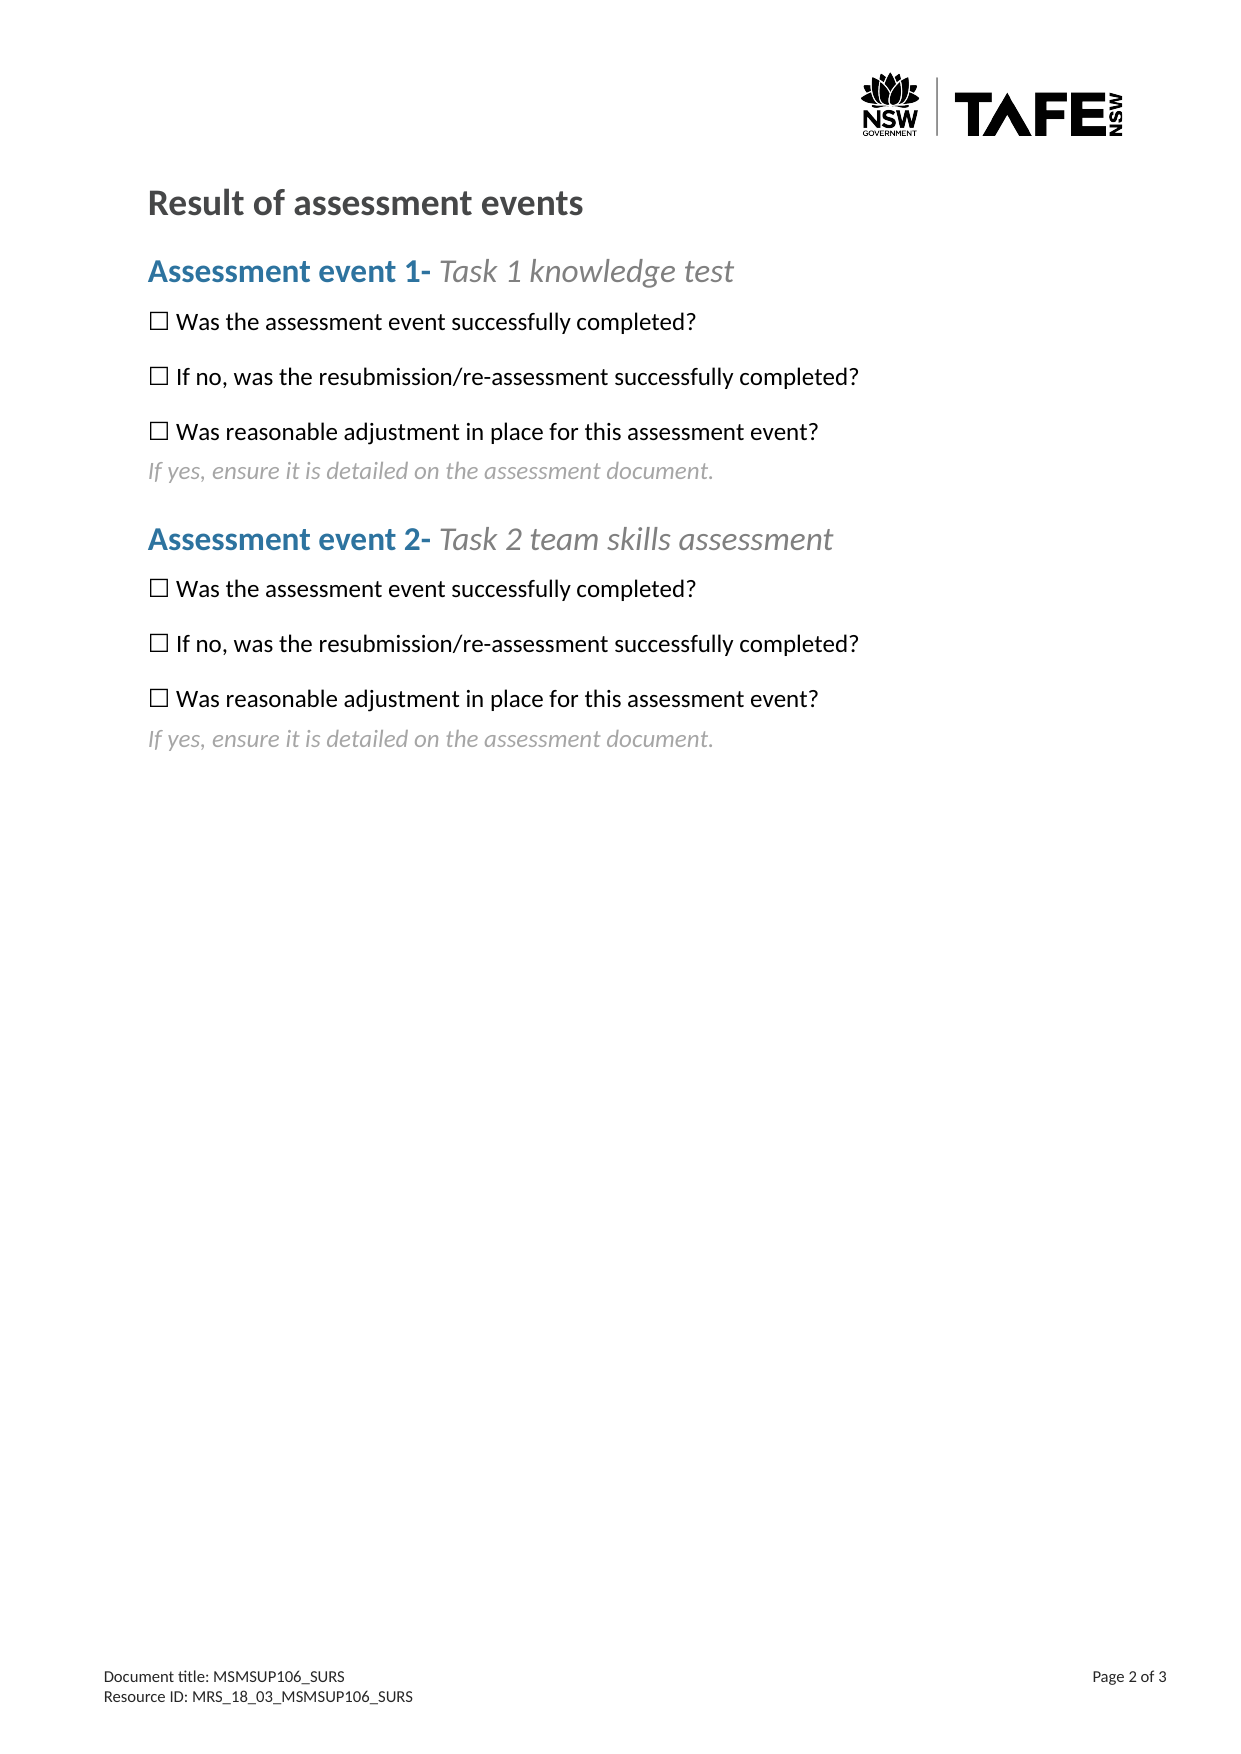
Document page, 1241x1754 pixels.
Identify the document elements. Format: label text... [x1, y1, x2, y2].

text If no, was the resubmission/re-assessment successfully completed? [148, 626, 1092, 660]
text Was the assessment event successfully completed? [148, 571, 1092, 605]
text If no, was the resubmission/re-assessment successfully completed? [148, 358, 1092, 392]
subtitle Result of assessment events [148, 179, 1092, 225]
subtitle Assessment event 2- Task 2 team skills assessment [148, 518, 1092, 559]
text Was the assessment event successfully completed? [148, 303, 1092, 337]
subtitle Assessment event 1- Task 1 knowledge test [148, 250, 1092, 291]
text Was reasonable adjustment in place for this assessment event? If yes, ensure it is detailed on the assessment document. [148, 681, 1092, 753]
picture [861, 71, 1123, 137]
text Was reasonable adjustment in place for this assessment event? If yes, ensure it is detailed on the assessment document. [148, 413, 1092, 485]
